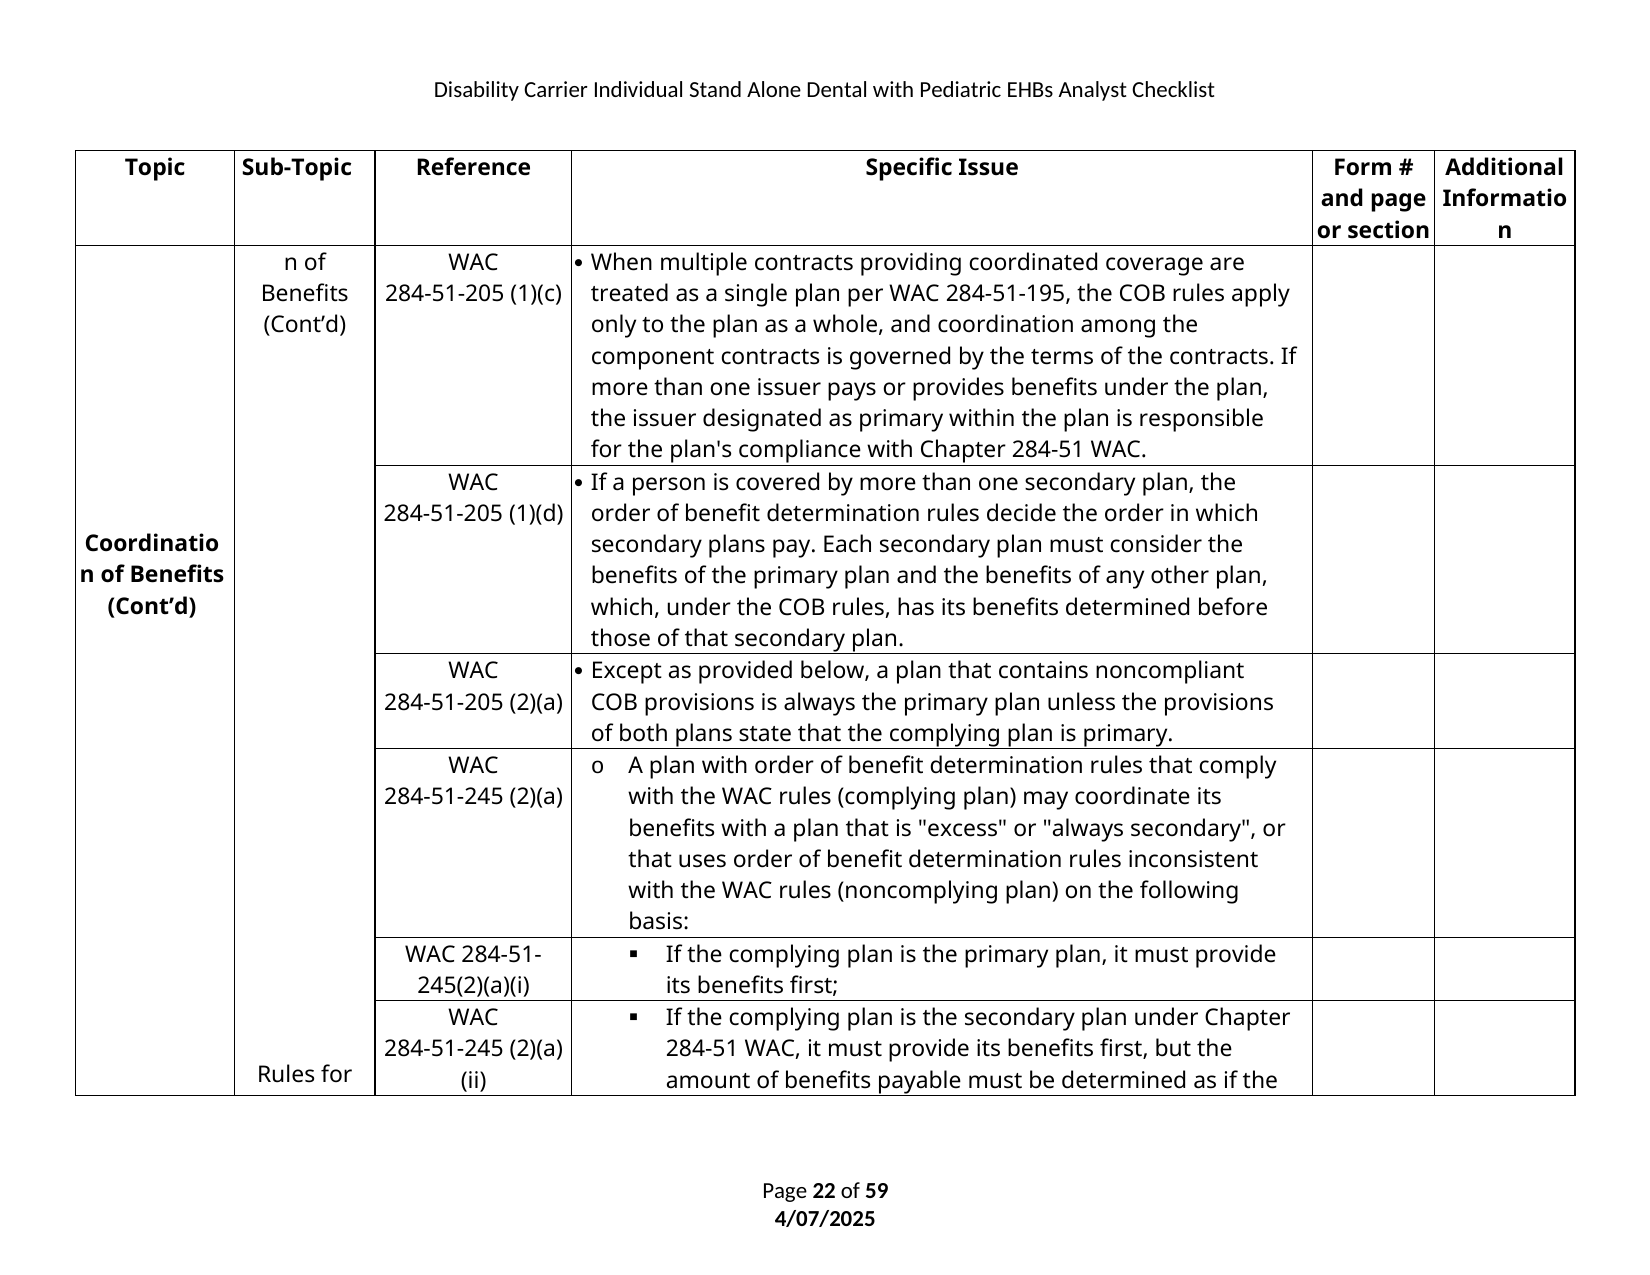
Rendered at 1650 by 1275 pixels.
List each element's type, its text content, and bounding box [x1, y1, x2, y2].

table_cell [1313, 466, 1434, 653]
table_cell If a person is covered by more than one secondary plan, the order of benefit determination rules decide the order in which secondary plans pay. Each secondary plan must consider the benefits of the primary plan and the benefits of any other plan, which, under the COB rules, has its benefits determined before those of that secondary plan. [572, 466, 1312, 653]
table_cell [1313, 246, 1434, 464]
table_cell [1435, 654, 1574, 748]
table_header Reference [376, 151, 571, 245]
table_cell If the complying plan is the primary plan, it must provide its benefits first; [572, 938, 1312, 1000]
table_cell WAC 284-51-245 (2)(a) [376, 749, 571, 937]
table_cell Except as provided below, a plan that contains noncompliant COB provisions is always the primary plan unless the provisions of both plans state that the complying plan is primary. [572, 654, 1312, 748]
table_cell [1313, 1001, 1434, 1095]
table_cell [1435, 1001, 1574, 1095]
table_cell [1313, 654, 1434, 748]
table_header Sub-Topic [235, 151, 374, 245]
table_cell [1313, 938, 1434, 1000]
table_cell [1435, 246, 1574, 464]
table_header Specific Issue [572, 151, 1312, 245]
table_cell [1313, 749, 1434, 937]
table_header Additional Information [1435, 151, 1574, 245]
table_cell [572, 1001, 1312, 1095]
table_cell WAC 284-51-205 (1)(d) [376, 466, 571, 653]
table_cell WAC 284-51-245 (2)(a)(ii) [376, 1001, 571, 1095]
table_cell [1435, 466, 1574, 653]
table_header Topic [76, 151, 234, 245]
table_cell WAC 284-51-205 (1)(c) [376, 246, 571, 464]
table_cell When multiple contracts providing coordinated coverage are treated as a single plan per WAC 284-51-195, the COB rules apply only to the plan as a whole, and coordination among the component contracts is governed by the terms of the contracts. If more than one issuer pays or provides benefits under the plan, the issuer designated as primary within the plan is responsible for the plan's compliance with Chapter 284-51 WAC. [572, 246, 1312, 464]
table_cell A plan with order of benefit determination rules that comply with the WAC rules (complying plan) may coordinate its benefits with a plan that is "excess" or "always secondary", or that uses order of benefit determination rules inconsistent with the WAC rules (noncomplying plan) on the following basis: [572, 749, 1312, 937]
table_cell WAC 284-51-205 (2)(a) [376, 654, 571, 748]
table_cell WAC 284-51-245(2)(a)(i) [376, 938, 571, 1000]
table_cell [1435, 749, 1574, 937]
table_cell [1435, 938, 1574, 1000]
table_header Form # and page or section [1313, 151, 1434, 245]
